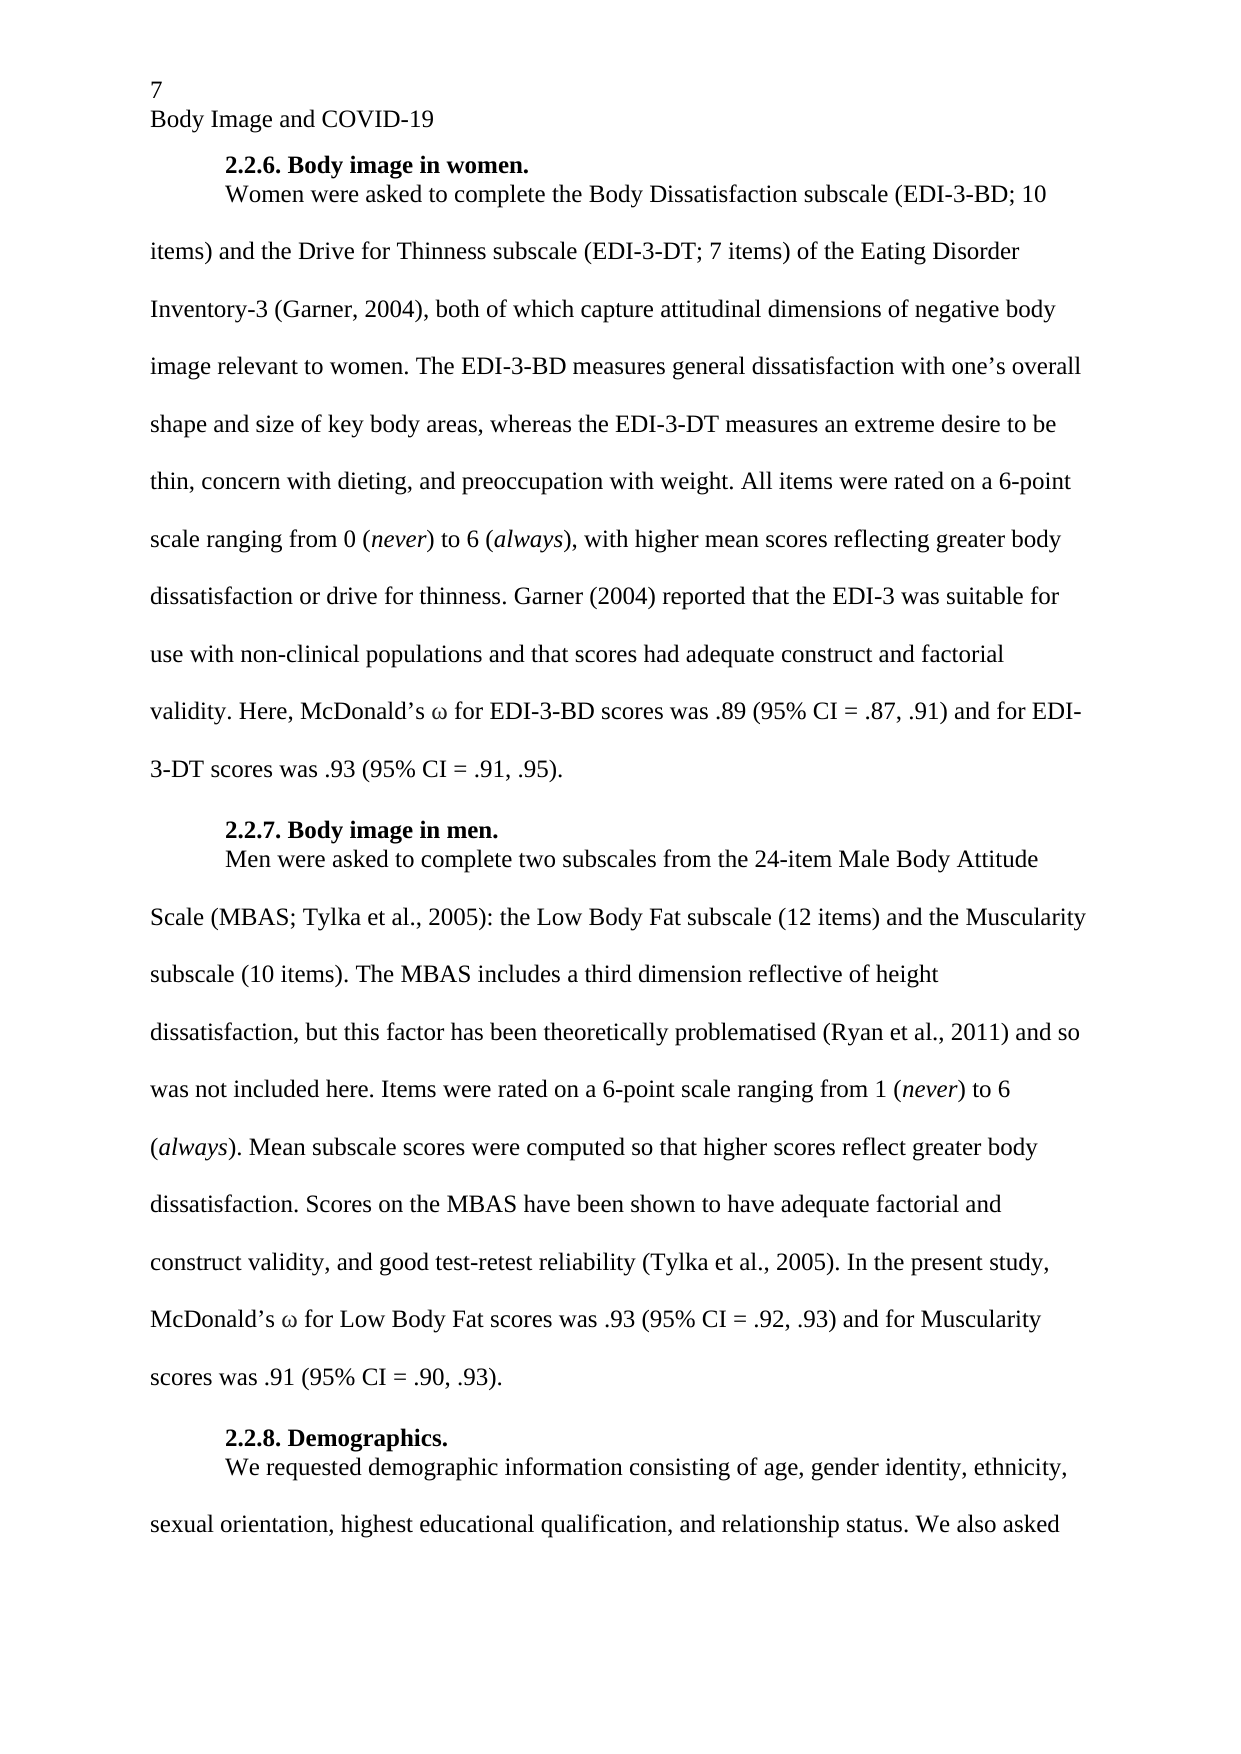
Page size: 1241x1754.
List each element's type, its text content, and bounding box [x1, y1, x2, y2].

subtitle 2.2.8. Demographics. [150, 1423, 1090, 1452]
subtitle 2.2.7. Body image in men. [150, 815, 1090, 844]
text Women were asked to complete the Body Dissatisfaction subscale (EDI-3-BD; 10 items) and the Drive for Thinness subscale (EDI-3-DT; 7 items) of the Eating Disorder Inventory-3 (Garner, 2004), both of which capture attitudinal dimensions of negative body image relevant to women. The EDI-3-BD measures general dissatisfaction with one’s overall shape and size of key body areas, whereas the EDI-3-DT measures an extreme desire to be thin, concern with dieting, and preoccupation with weight. All items were rated on a 6-point scale ranging from 0 (never) to 6 (always), with higher mean scores reflecting greater body dissatisfaction or drive for thinness. Garner (2004) reported that the EDI-3 was suitable for use with non-clinical populations and that scores had adequate construct and factorial validity. Here, McDonald’s ω for EDI-3-BD scores was .89 (95% CI = .87, .91) and for EDI-3-DT scores was .93 (95% CI = .91, .95). [150, 179, 1090, 782]
subtitle 2.2.6. Body image in women. [150, 150, 1090, 179]
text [150, 1452, 1090, 1538]
text Men were asked to complete two subscales from the 24-item Male Body Attitude Scale (MBAS; Tylka et al., 2005): the Low Body Fat subscale (12 items) and the Muscularity subscale (10 items). The MBAS includes a third dimension reflective of height dissatisfaction, but this factor has been theoretically problematised (Ryan et al., 2011) and so was not included here. Items were rated on a 6-point scale ranging from 1 (never) to 6 (always). Mean subscale scores were computed so that higher scores reflect greater body dissatisfaction. Scores on the MBAS have been shown to have adequate factorial and construct validity, and good test-retest reliability (Tylka et al., 2005). In the present study, McDonald’s ω for Low Body Fat scores was .93 (95% CI = .92, .93) and for Muscularity scores was .91 (95% CI = .90, .93). [150, 844, 1090, 1390]
